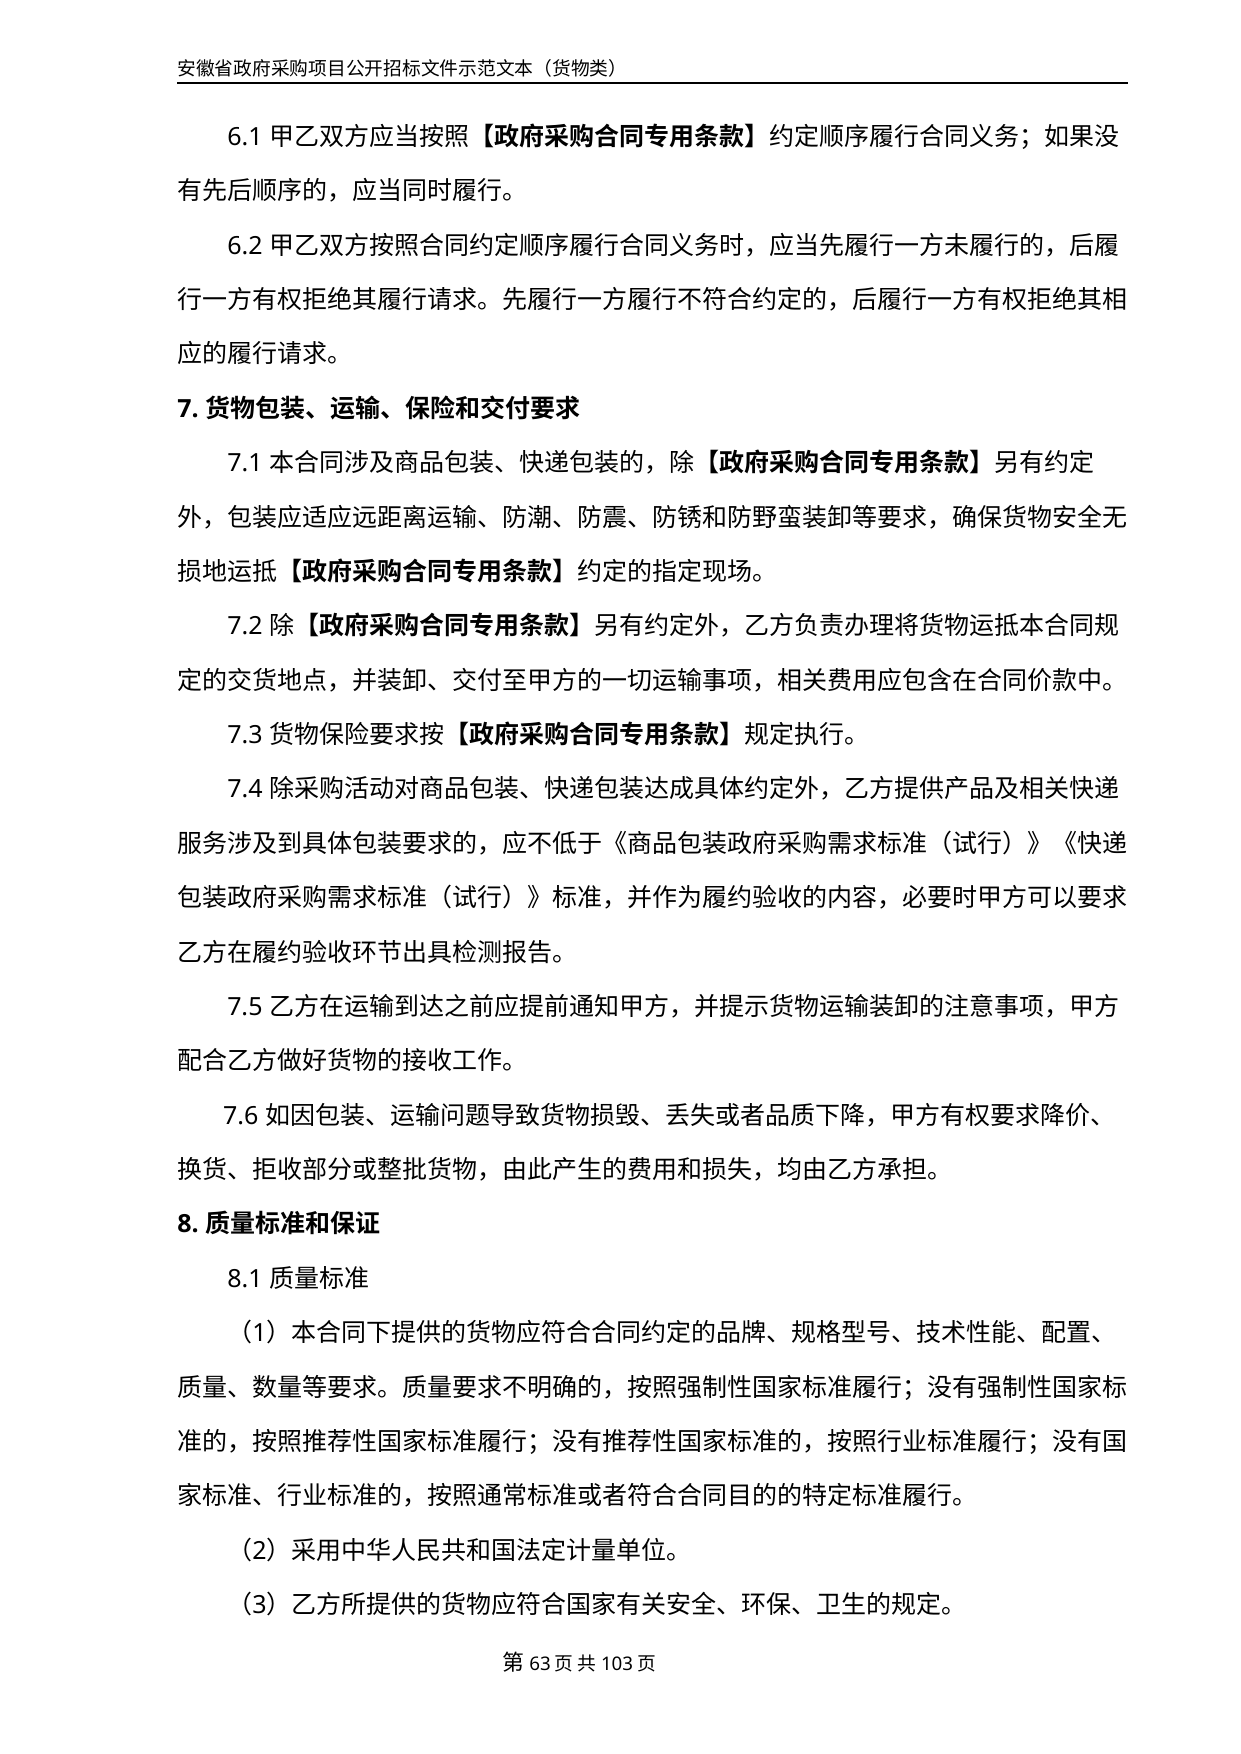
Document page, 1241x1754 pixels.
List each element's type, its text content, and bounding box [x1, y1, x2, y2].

text 8.1 质量标准 [177, 1258, 1128, 1294]
text 7.6 如因包装、运输问题导致货物损毁、丢失或者品质下降，甲方有权要求降价、换货、拒收部分或整批货物，由此产生的费用和损失，均由乙方承担。 [177, 1095, 1128, 1186]
text 7.4 除采购活动对商品包装、快递包装达成具体约定外，乙方提供产品及相关快递服务涉及到具体包装要求的，应不低于《商品包装政府采购需求标准（试行）》《快递包装政府采购需求标准（试行）》标准，并作为履约验收的内容，必要时甲方可以要求乙方在履约验收环节出具检测报告。 [177, 769, 1128, 968]
text 7.1 本合同涉及商品包装、快递包装的，除【政府采购合同专用条款】另有约定外，包装应适应远距离运输、防潮、防震、防锈和防野蛮装卸等要求，确保货物安全无损地运抵【政府采购合同专用条款】约定的指定现场。 [177, 443, 1128, 588]
text 7.2 除【政府采购合同专用条款】另有约定外，乙方负责办理将货物运抵本合同规定的交货地点，并装卸、交付至甲方的一切运输事项，相关费用应包含在合同价款中。 [177, 606, 1128, 696]
text 6.2 甲乙双方按照合同约定顺序履行合同义务时，应当先履行一方未履行的，后履行一方有权拒绝其履行请求。先履行一方履行不符合约定的，后履行一方有权拒绝其相应的履行请求。 [177, 225, 1128, 370]
text （3）乙方所提供的货物应符合国家有关安全、环保、卫生的规定。 [177, 1584, 1128, 1621]
text （2）采用中华人民共和国法定计量单位。 [177, 1530, 1128, 1566]
text 7.5 乙方在运输到达之前应提前通知甲方，并提示货物运输装卸的注意事项，甲方配合乙方做好货物的接收工作。 [177, 986, 1128, 1077]
text 6.1 甲乙双方应当按照【政府采购合同专用条款】约定顺序履行合同义务；如果没有先后顺序的，应当同时履行。 [177, 116, 1128, 207]
text 7. 货物包装、运输、保险和交付要求 [177, 388, 1128, 424]
text （1）本合同下提供的货物应符合合同约定的品牌、规格型号、技术性能、配置、质量、数量等要求。质量要求不明确的，按照强制性国家标准履行；没有强制性国家标准的，按照推荐性国家标准履行；没有推荐性国家标准的，按照行业标准履行；没有国家标准、行业标准的，按照通常标准或者符合合同目的的特定标准履行。 [177, 1313, 1128, 1512]
text 7.3 货物保险要求按【政府采购合同专用条款】规定执行。 [177, 714, 1128, 751]
text 8. 质量标准和保证 [177, 1204, 1128, 1240]
